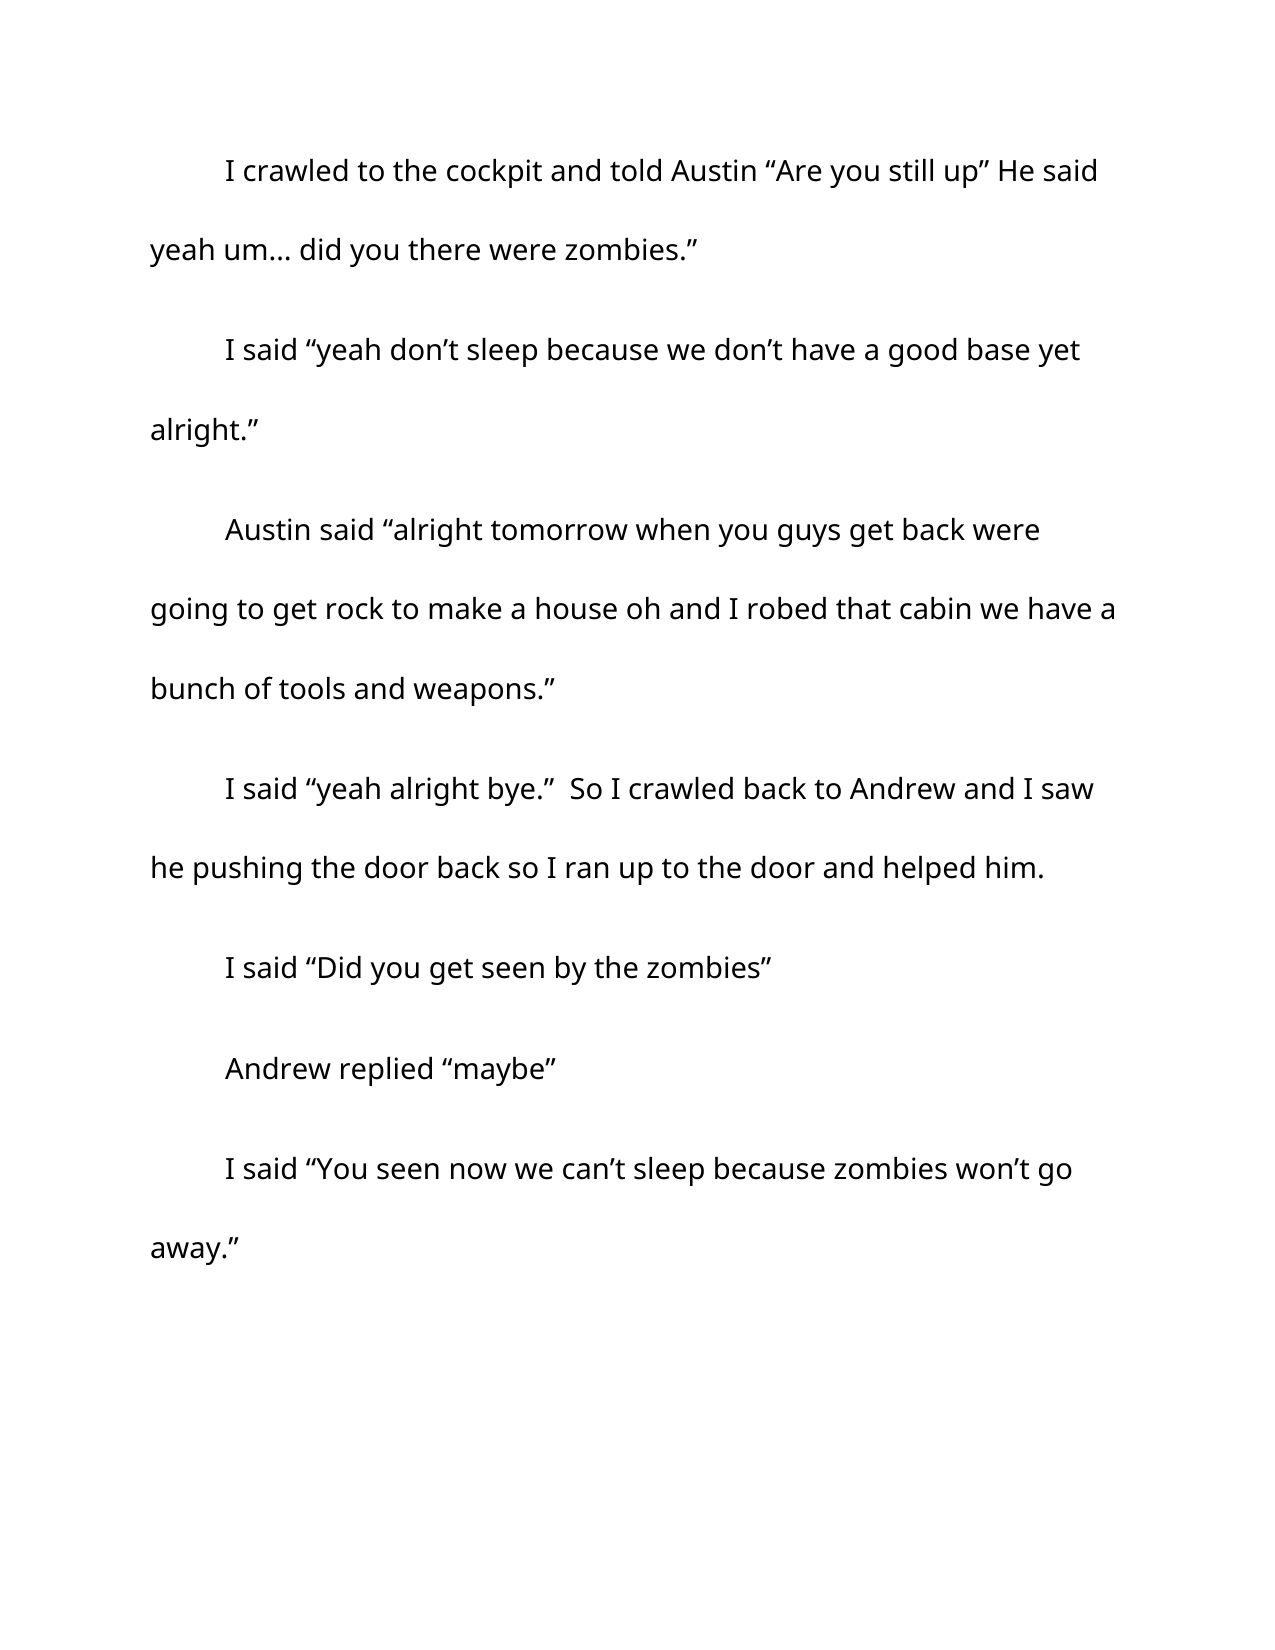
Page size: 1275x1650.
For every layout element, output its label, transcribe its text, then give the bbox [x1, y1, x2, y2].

text I said “Did you get seen by the zombies” [150, 948, 1125, 987]
text I said “yeah don’t sleep because we don’t have a good base yet alright.” [150, 329, 1125, 449]
text I said “You seen now we can’t sleep because zombies won’t go away.” [150, 1148, 1125, 1267]
text I said “yeah alright bye.” So I crawled back to Andrew and I saw he pushing the door back so I ran up to the door and helped him. [150, 768, 1125, 887]
text Austin said “alright tomorrow when you guys get back were going to get rock to make a house oh and I robed that cabin we have a bunch of tools and weapons.” [150, 509, 1125, 708]
text Andrew replied “maybe” [150, 1048, 1125, 1088]
text I crawled to the cockpit and told Austin “Are you still up” He said yeah um… did you there were zombies.” [150, 150, 1125, 269]
